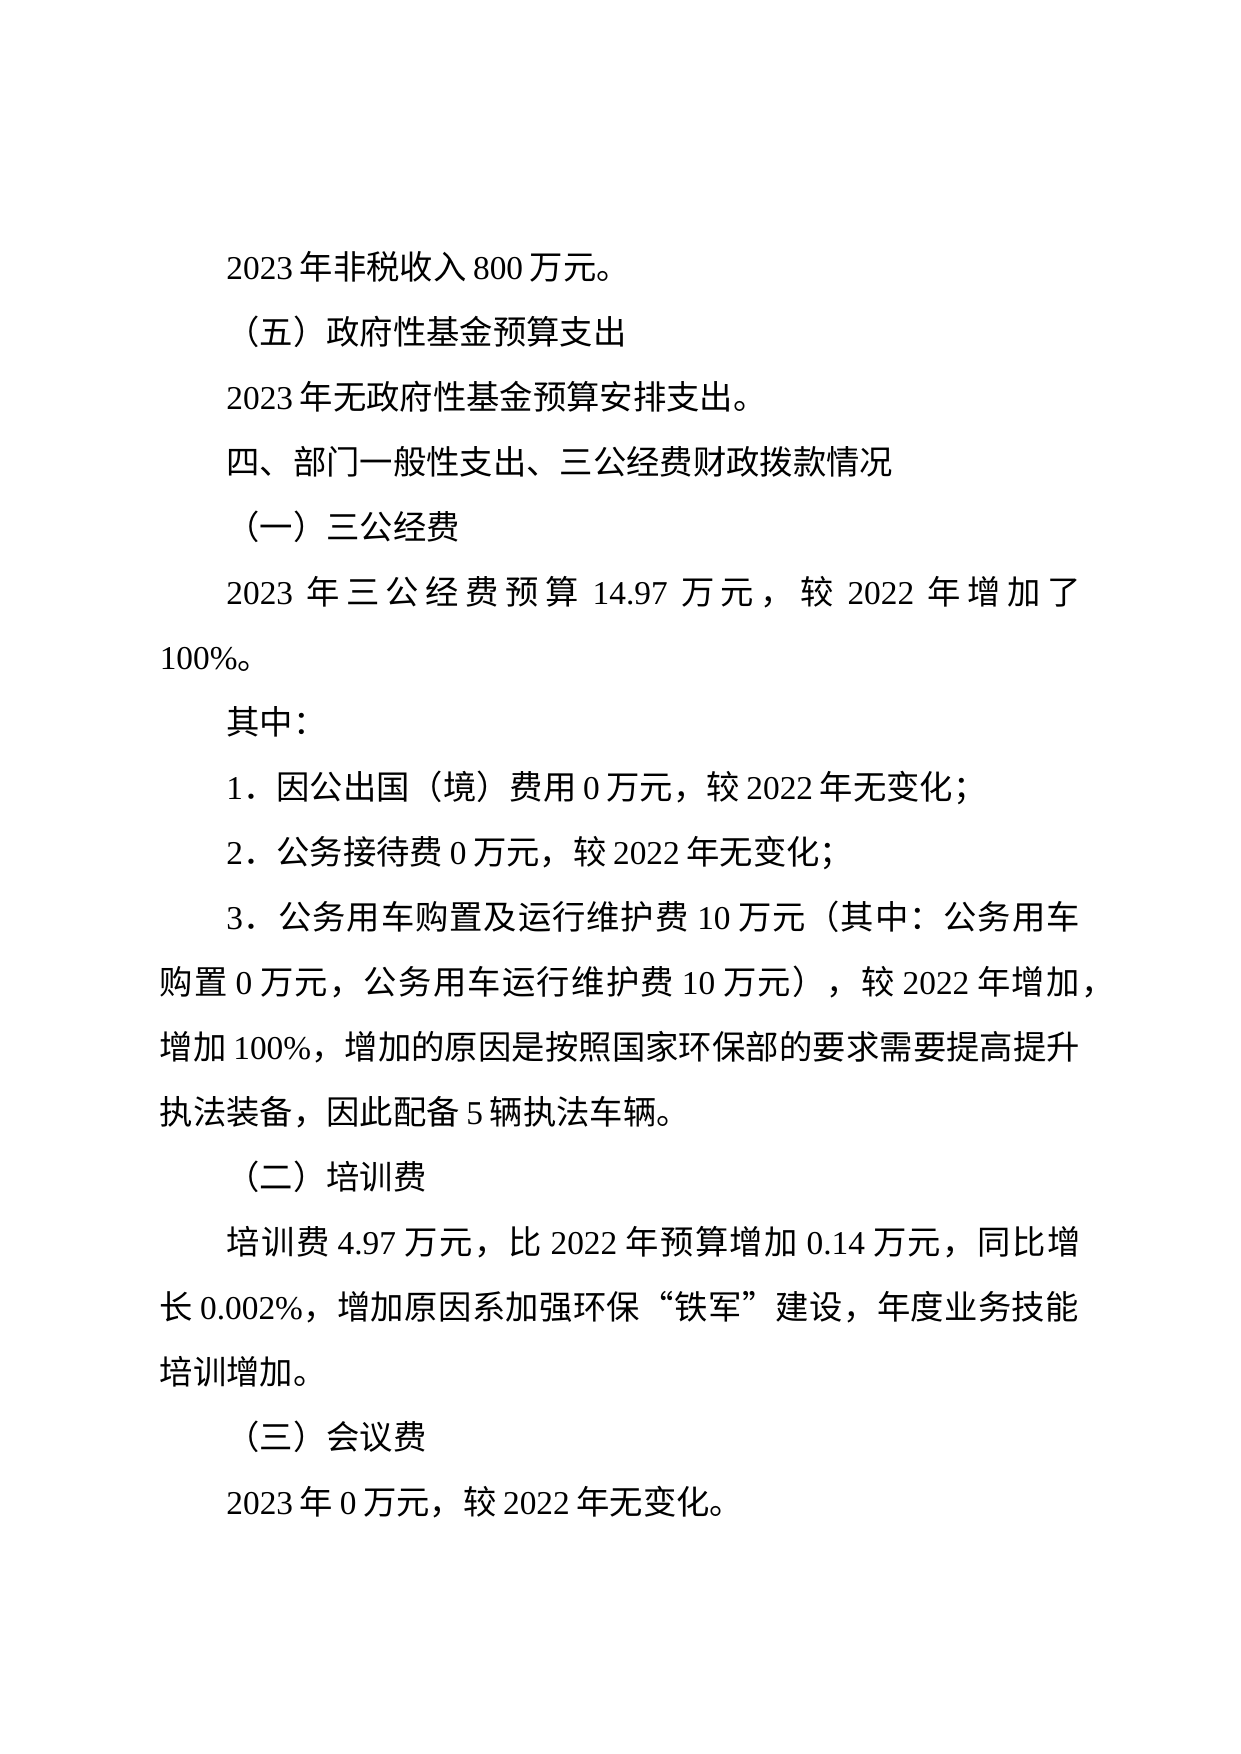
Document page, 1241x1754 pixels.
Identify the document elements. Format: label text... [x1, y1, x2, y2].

text （一）三公经费 [159, 493, 1081, 558]
text 2023年非税收入800万元。 [159, 233, 1081, 298]
text 2023年三公经费预算14.97万元，较2022年增加了100%。 [159, 558, 1081, 688]
text 培训费4.97万元，比2022年预算增加0.14万元，同比增长0.002%，增加原因系加强环保“铁军”建设，年度业务技能培训增加。 [159, 1208, 1081, 1403]
text 四、部门一般性支出、三公经费财政拨款情况 [159, 428, 1081, 493]
text 2023年无政府性基金预算安排支出。 [159, 363, 1081, 428]
text （二）培训费 [159, 1143, 1081, 1208]
text （三）会议费 [159, 1403, 1081, 1468]
text 2．公务接待费0万元，较2022年无变化； [159, 818, 1081, 883]
text 3．公务用车购置及运行维护费10万元（其中：公务用车购置0万元，公务用车运行维护费10万元），较2022年增加，增加100%，增加的原因是按照国家环保部的要求需要提高提升执法装备，因此配备5辆执法车辆。 [159, 883, 1081, 1143]
text （五）政府性基金预算支出 [159, 298, 1081, 363]
text 2023年0万元，较2022年无变化。 [159, 1468, 1081, 1533]
text 1．因公出国（境）费用0万元，较2022年无变化； [159, 753, 1081, 818]
text 其中： [159, 688, 1081, 753]
